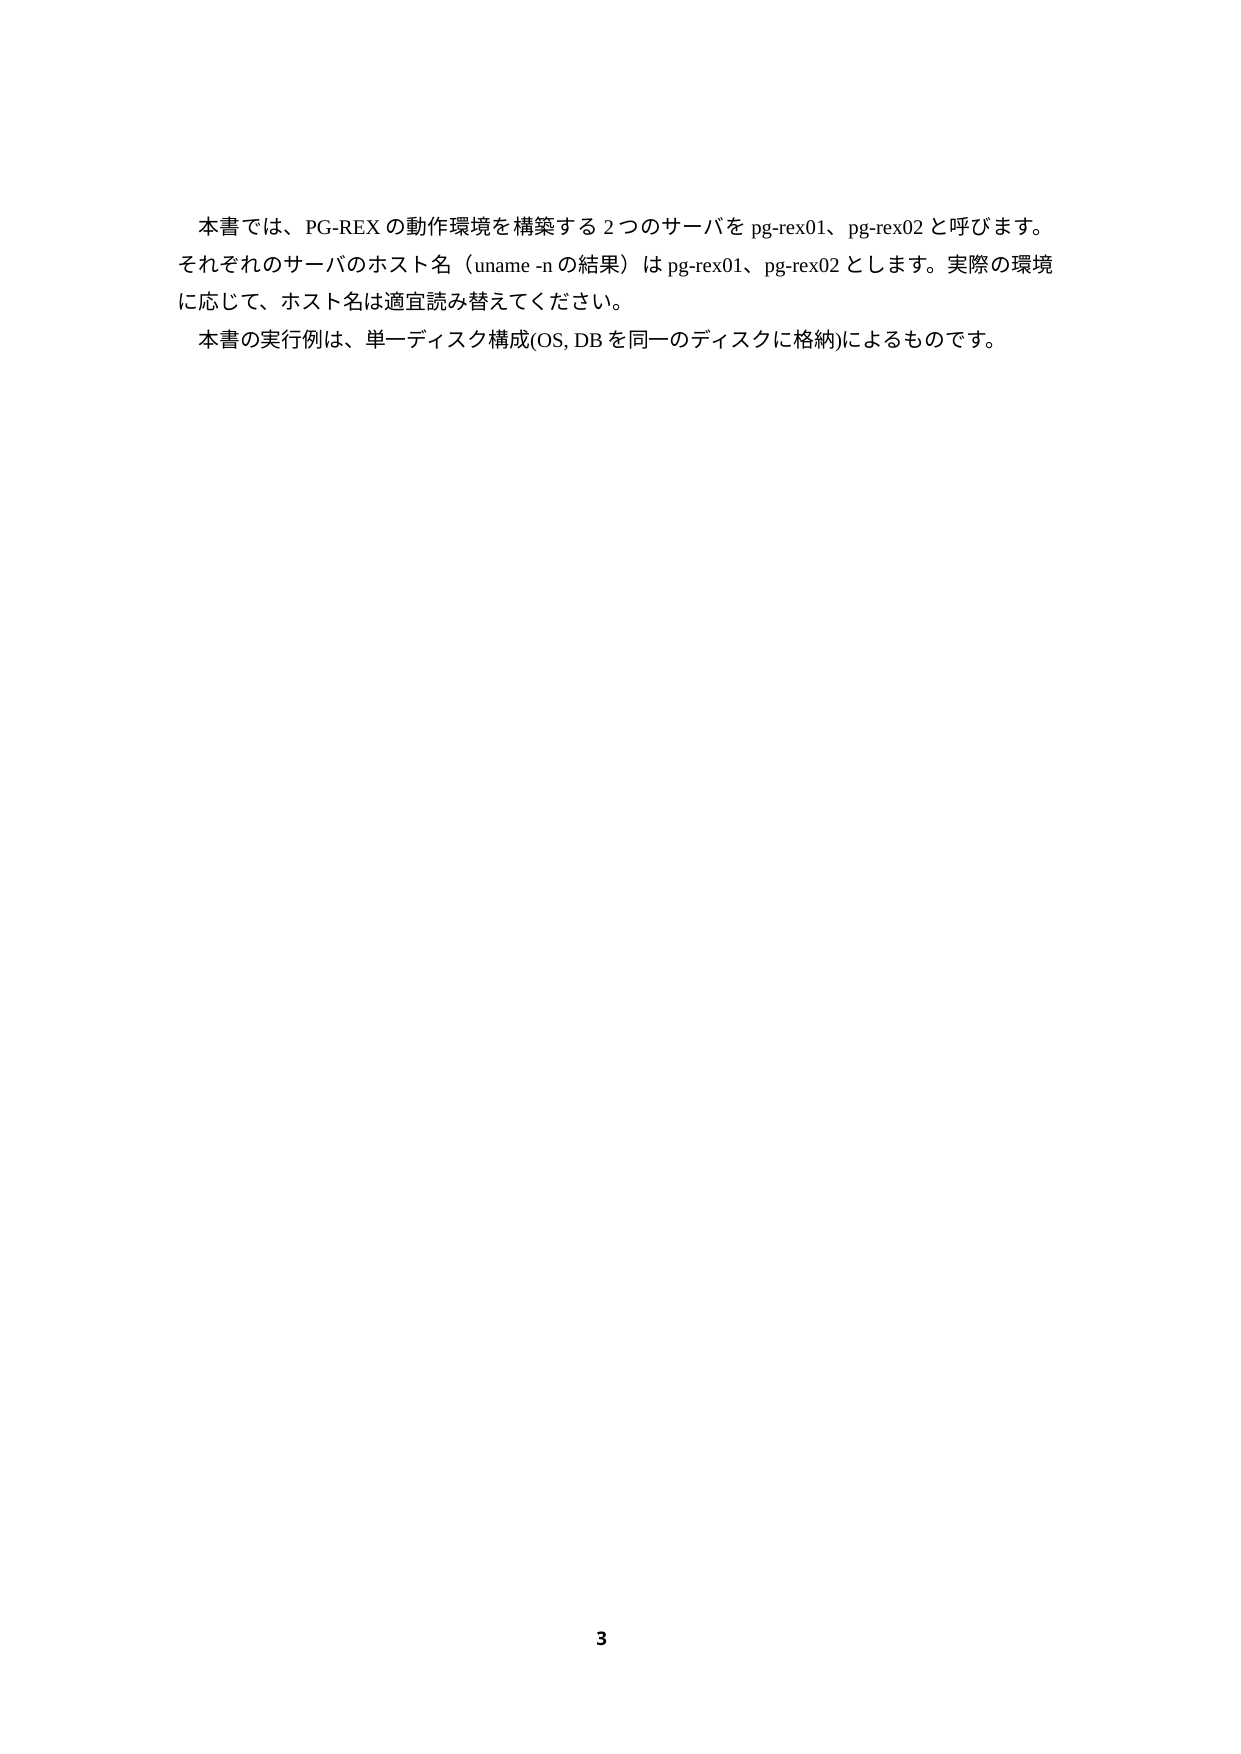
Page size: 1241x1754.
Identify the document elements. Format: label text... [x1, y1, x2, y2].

text 本書では、PG-REXの動作環境を構築する2つのサーバをpg-rex01、pg-rex02と呼びます。それぞれのサーバのホスト名（uname -nの結果）はpg-rex01、pg-rex02とします。実際の環境に応じて、ホスト名は適宜読み替えてください。 [177, 207, 1054, 319]
text 本書の実行例は、単一ディスク構成(OS, DBを同一のディスクに格納)によるものです。 [177, 319, 1054, 357]
